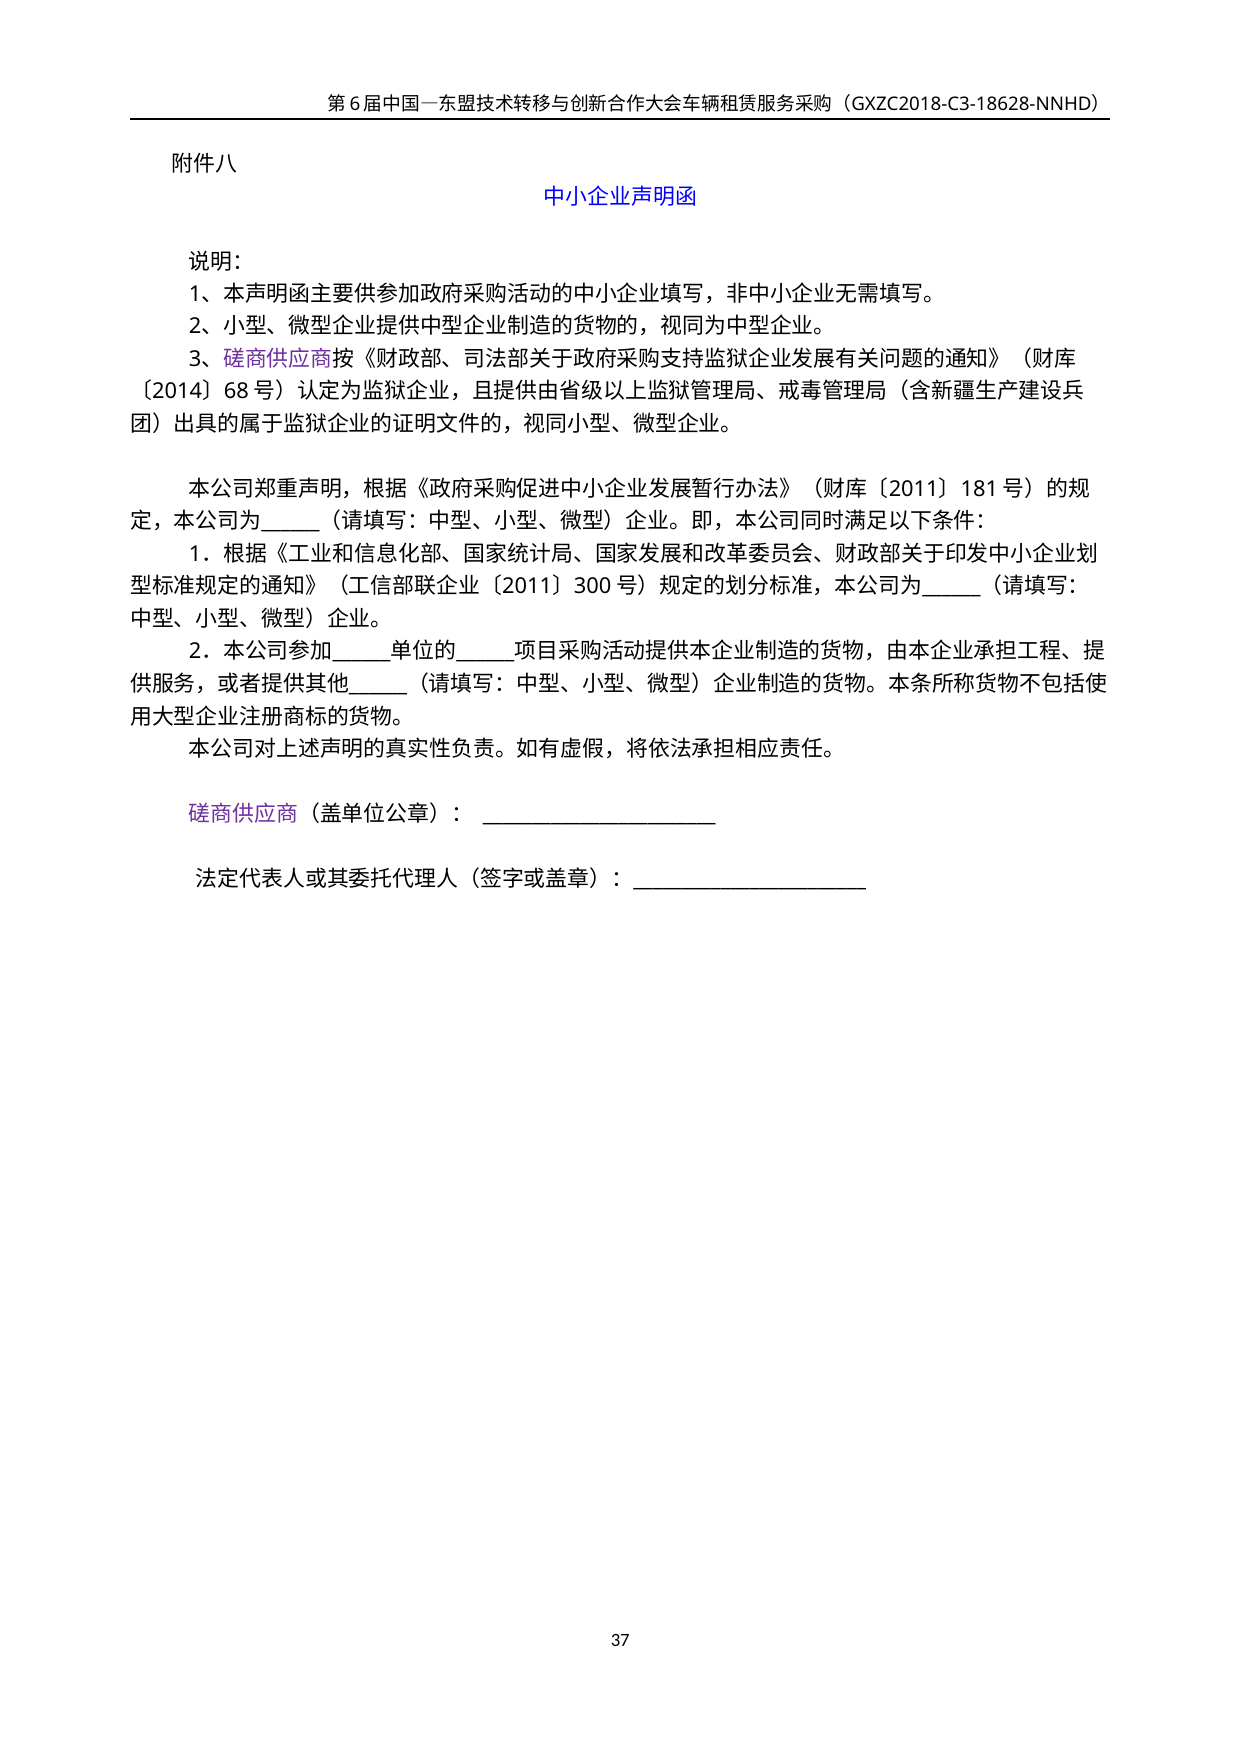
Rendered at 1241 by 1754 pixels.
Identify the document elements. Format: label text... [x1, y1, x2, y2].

title 1．根据《工业和信息化部、国家统计局、国家发展和改革委员会、财政部关于印发中小企业划型标准规定的通知》（工信部联企业〔2011〕300号）规定的划分标准，本公司为______（请填写：中型、小型、微型）企业。 [130, 536, 1110, 633]
title 2．本公司参加______单位的______项目采购活动提供本企业制造的货物，由本企业承担工程、提供服务，或者提供其他______（请填写：中型、小型、微型）企业制造的货物。本条所称货物不包括使用大型企业注册商标的货物。 [130, 633, 1110, 731]
text 法定代表人或其委托代理人（签字或盖章）：________________________ [130, 861, 1110, 893]
title 2、小型、微型企业提供中型企业制造的货物的，视同为中型企业。 [130, 308, 1110, 341]
title 中小企业声明函 [130, 178, 1110, 211]
title 附件八 [130, 146, 1110, 178]
title 磋商供应商（盖单位公章）： ________________________ [130, 796, 1110, 828]
title 1、本声明函主要供参加政府采购活动的中小企业填写，非中小企业无需填写。 [130, 276, 1110, 308]
title 本公司对上述声明的真实性负责。如有虚假，将依法承担相应责任。 [130, 731, 1110, 763]
title 3、磋商供应商按《财政部、司法部关于政府采购支持监狱企业发展有关问题的通知》（财库〔2014〕68号）认定为监狱企业，且提供由省级以上监狱管理局、戒毒管理局（含新疆生产建设兵团）出具的属于监狱企业的证明文件的，视同小型、微型企业。 [130, 341, 1110, 438]
title 说明： [130, 243, 1110, 276]
title 本公司郑重声明，根据《政府采购促进中小企业发展暂行办法》（财库〔2011〕181号）的规定，本公司为______（请填写：中型、小型、微型）企业。即，本公司同时满足以下条件： [130, 471, 1110, 536]
